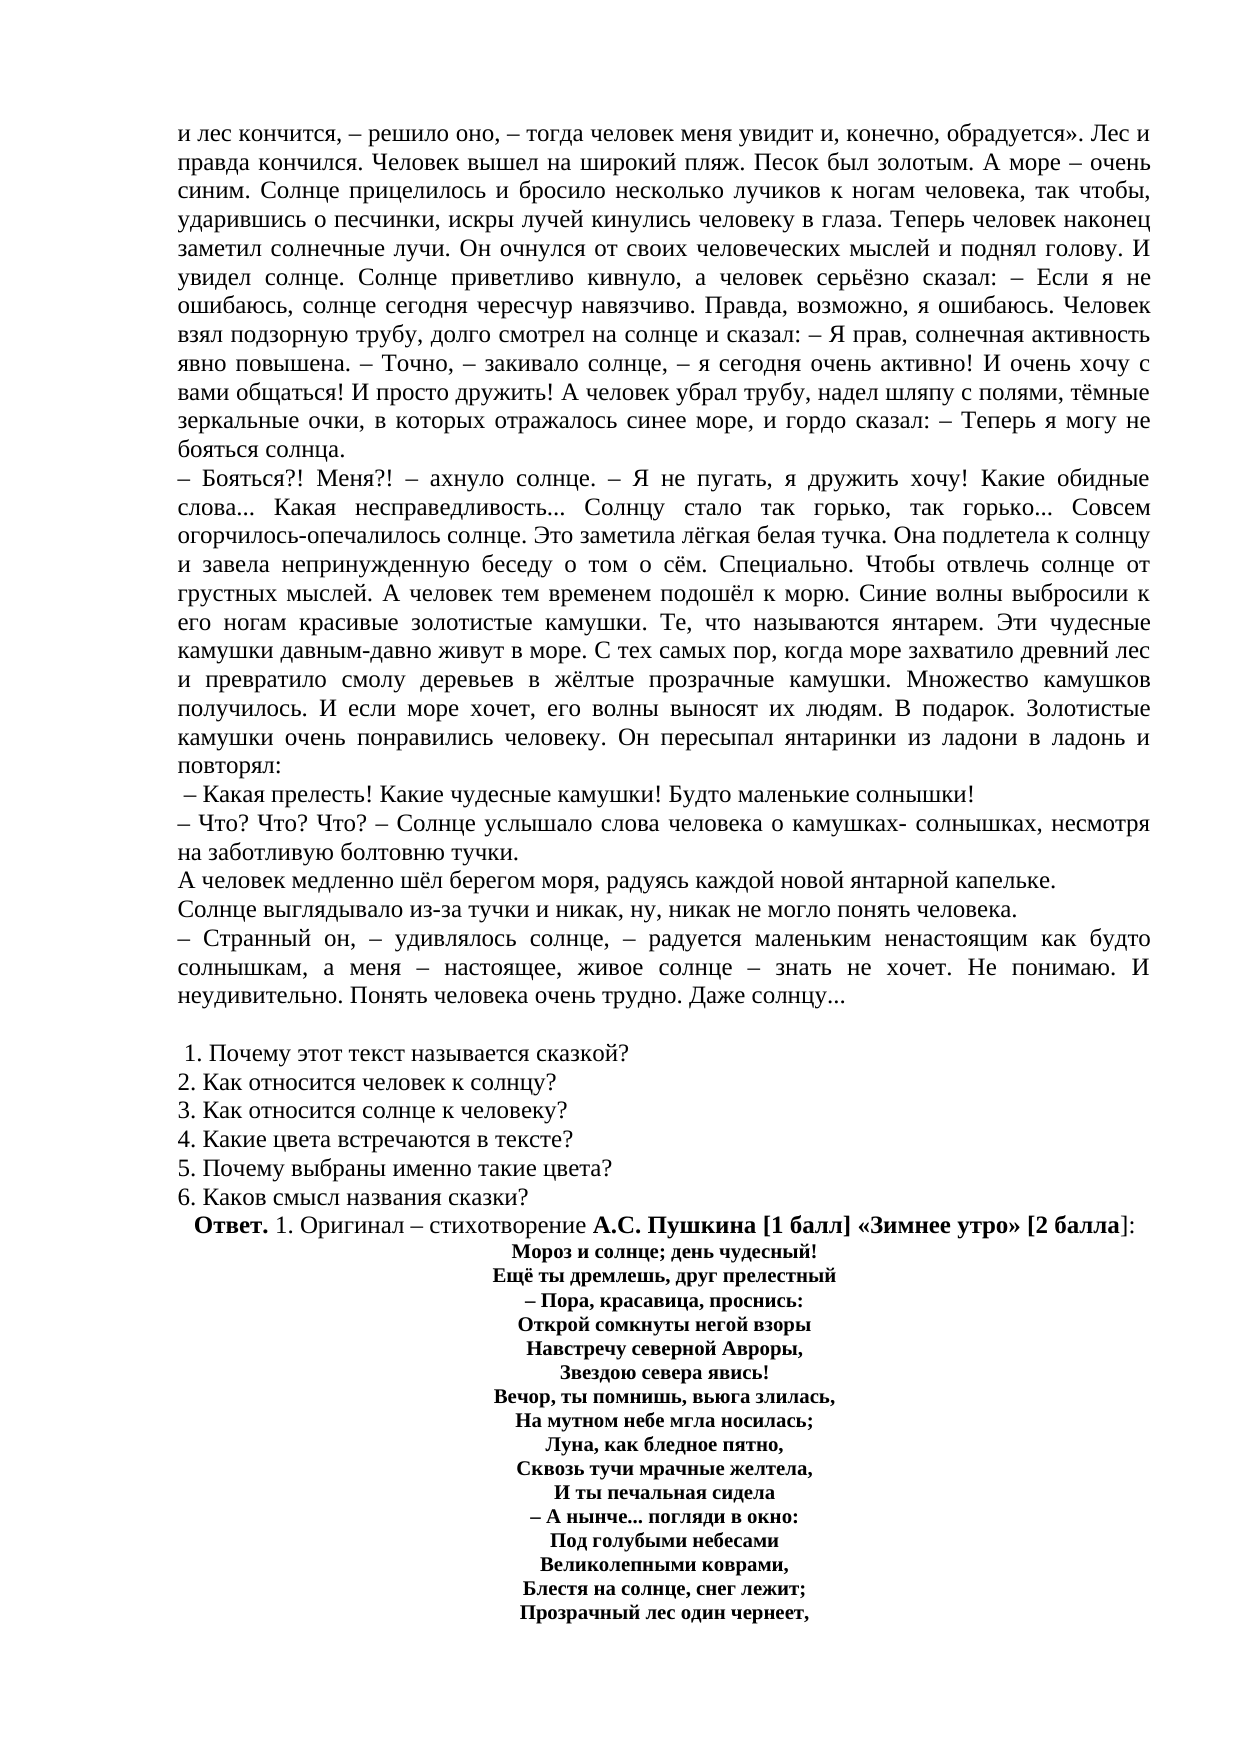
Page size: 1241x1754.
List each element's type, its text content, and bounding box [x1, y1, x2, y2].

text Под голубыми небесами [177, 1528, 1152, 1552]
text На мутном небе мгла носилась; [177, 1408, 1152, 1432]
text – Что? Что? Что? – Солнце услышало слова человека о камушках- солнышках, несмотря на заботливую болтовню тучки. [177, 808, 1152, 866]
text – А нынче... погляди в окно: [177, 1504, 1152, 1528]
text И ты печальная сидела [177, 1480, 1152, 1504]
text Великолепными коврами, [177, 1552, 1152, 1576]
text Солнце выглядывало из-за тучки и никак, ну, никак не могло понять человека. [177, 894, 1152, 923]
text 6. Каков смысл названия сказки? [177, 1182, 1152, 1211]
text А человек медленно шёл берегом моря, радуясь каждой новой янтарной капельке. [177, 866, 1152, 894]
text – Какая прелесть! Какие чудесные камушки! Будто маленькие солнышки! [177, 779, 1152, 808]
text Звездою севера явись! [177, 1360, 1152, 1384]
text Открой сомкнуты негой взоры [177, 1312, 1152, 1336]
text Навстречу северной Авроры, [177, 1336, 1152, 1360]
text – Бояться?! Меня?! – ахнуло солнце. – Я не пугать, я дружить хочу! Какие обидные слова... Какая несправедливость... Солнцу стало так горько, так горько... Совсем огорчилось-опечалилось солнце. Это заметила лёгкая белая тучка. Она подлетела к солнцу и завела непринужденную беседу о том о сём. Специально. Чтобы отвлечь солнце от грустных мыслей. А человек тем временем подошёл к морю. Синие волны выбросили к его ногам красивые золотистые камушки. Те, что называются янтарем. Эти чудесные камушки давным-давно живут в море. С тех самых пор, когда море захватило древний лес и превратило смолу деревьев в жёлтые прозрачные камушки. Множество камушков получилось. И если море хочет, его волны выносят их людям. В подарок. Золотистые камушки очень понравились человеку. Он пересыпал янтаринки из ладони в ладонь и повторял: [177, 463, 1152, 779]
text Сквозь тучи мрачные желтела, [177, 1456, 1152, 1480]
text Ответ. 1. Оригинал – стихотворение А.С. Пушкина [1 балл] «Зимнее утро» [2 балла]: Мороз и солнце; день чудесный! [177, 1211, 1152, 1263]
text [177, 118, 1152, 463]
text 4. Какие цвета встречаются в тексте? [177, 1124, 1152, 1153]
text 3. Как относится солнце к человеку? [177, 1096, 1152, 1124]
text 1. Почему этот текст называется сказкой? [177, 1038, 1152, 1067]
text Ещё ты дремлешь, друг прелестный [177, 1263, 1152, 1287]
text Прозрачный лес один чернеет, [177, 1600, 1152, 1624]
text Вечор, ты помнишь, вьюга злилась, [177, 1384, 1152, 1408]
text Луна, как бледное пятно, [177, 1432, 1152, 1456]
text 5. Почему выбраны именно такие цвета? [177, 1153, 1152, 1182]
text – Странный он, – удивлялось солнце, – радуется маленьким ненастоящим как будто солнышкам, а меня – настоящее, живое солнце – знать не хочет. Не понимаю. И неудивительно. Понять человека очень трудно. Даже солнцу... [177, 923, 1152, 1009]
text Блестя на солнце, снег лежит; [177, 1576, 1152, 1600]
text 2. Как относится человек к солнцу? [177, 1067, 1152, 1096]
text – Пора, красавица, проснись: [177, 1287, 1152, 1312]
